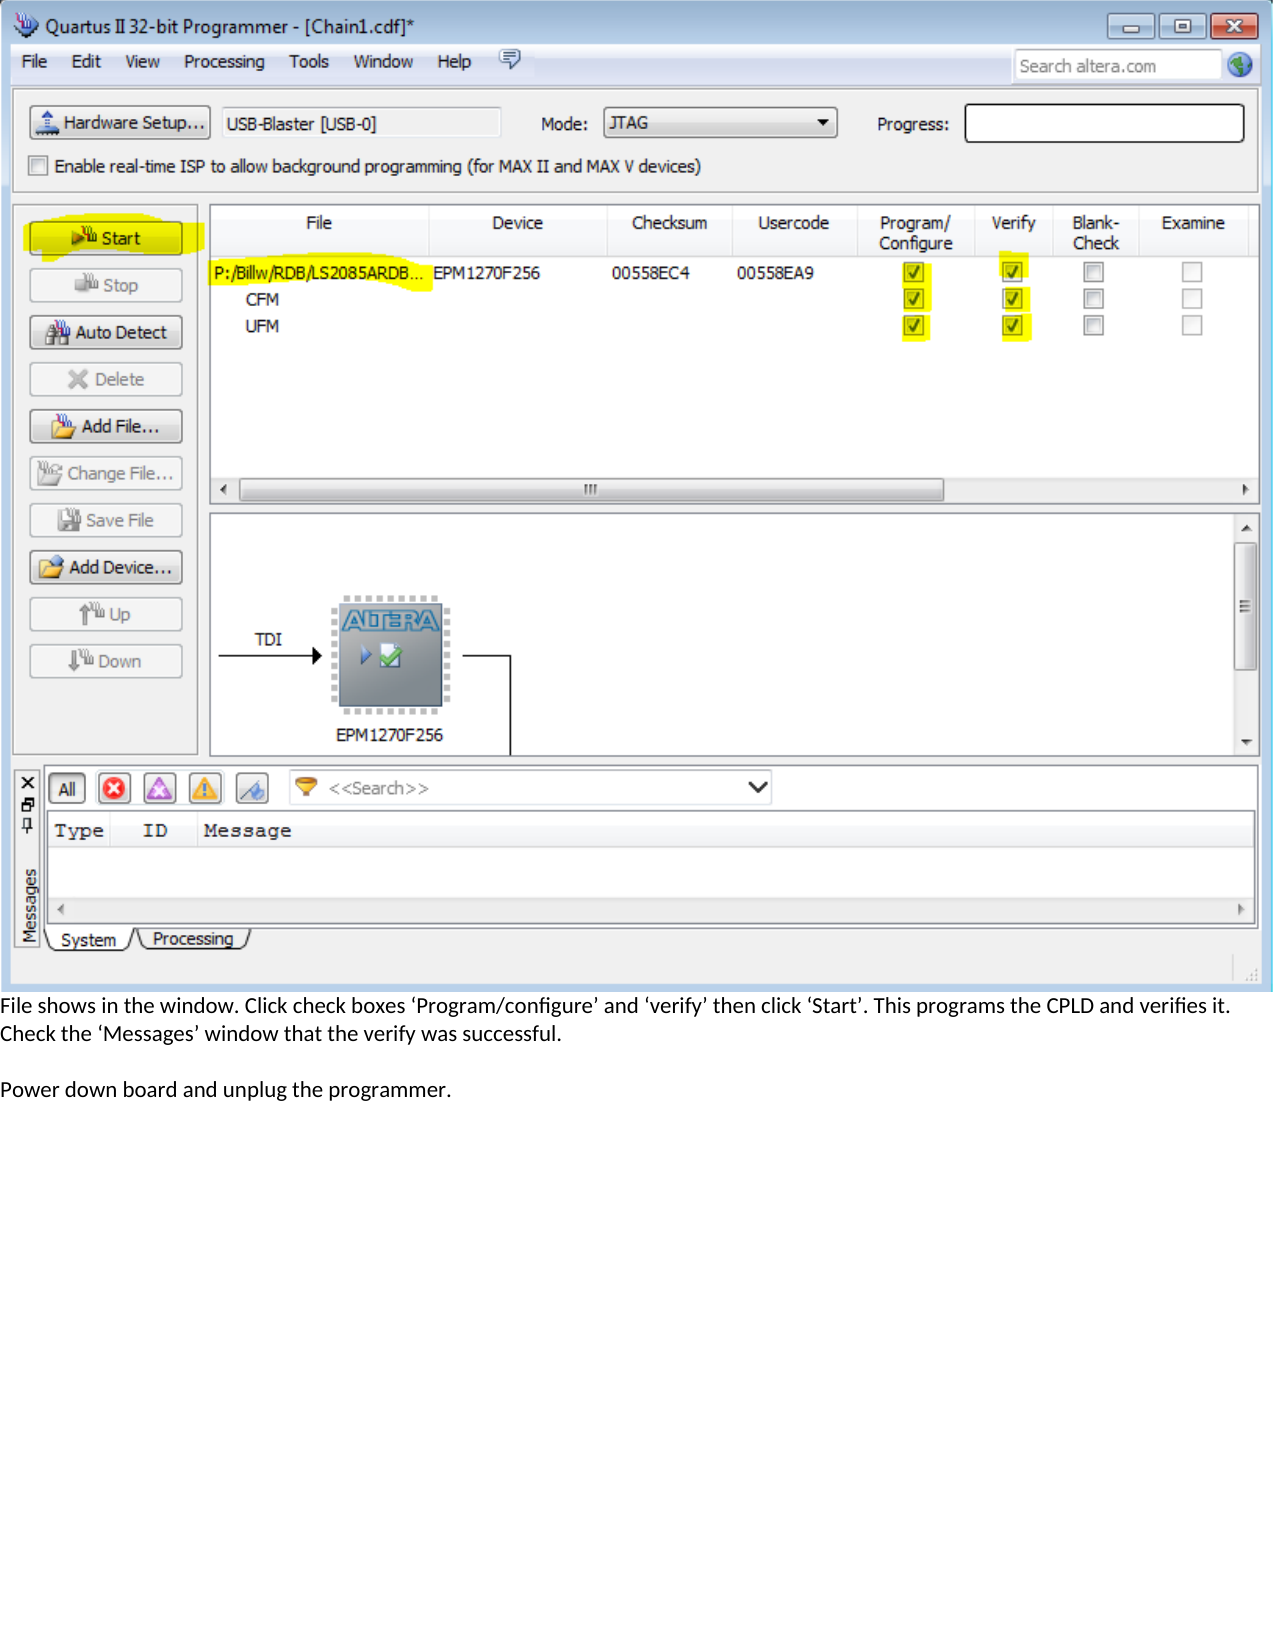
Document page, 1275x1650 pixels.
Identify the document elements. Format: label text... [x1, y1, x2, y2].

text File shows in the window. Click check boxes ‘Program/configure’ and ‘verify’ then click ‘Start’. This programs the CPLD and verifies it. [0, 991, 1275, 1019]
picture [0, 0, 1273, 992]
text Power down board and unplug the programmer. [0, 1075, 1275, 1103]
text Check the ‘Messages’ window that the verify was successful. [0, 1019, 1275, 1047]
